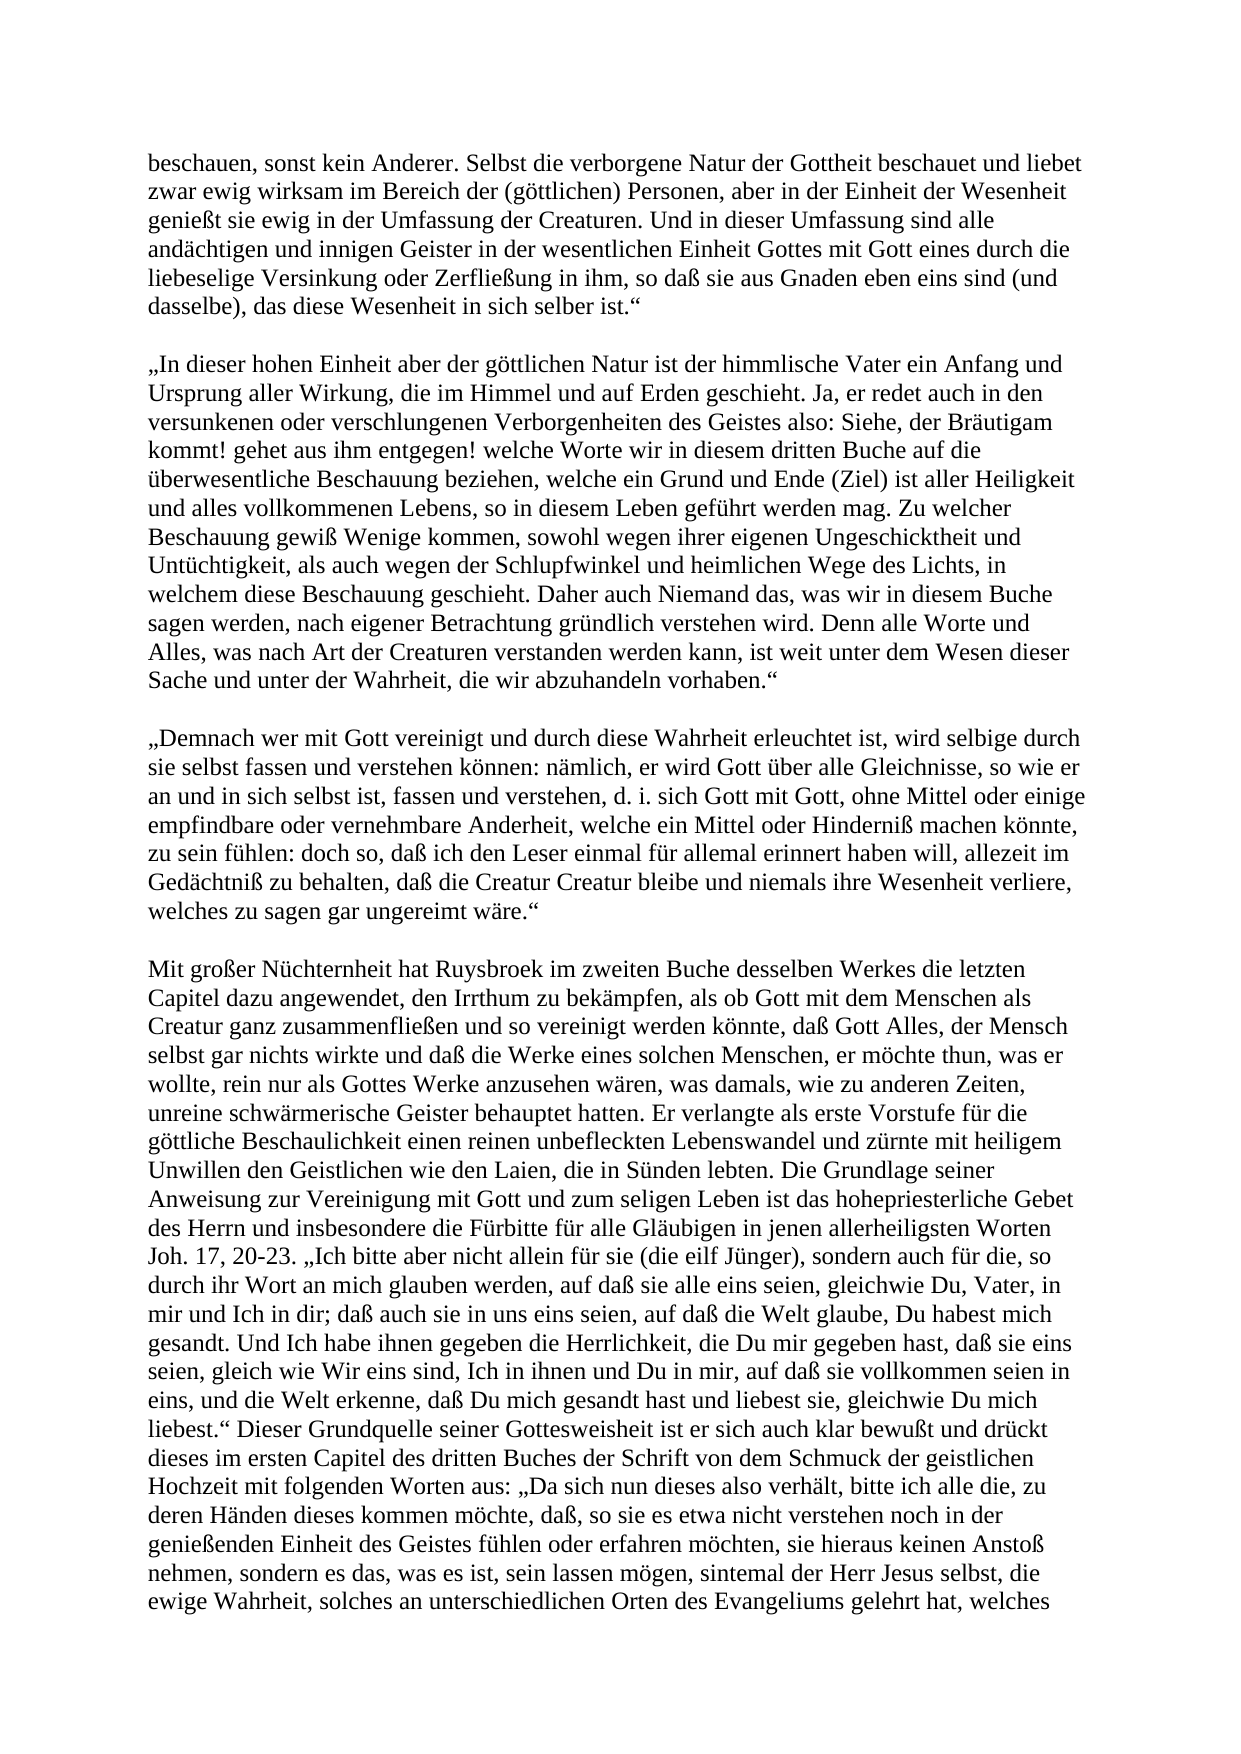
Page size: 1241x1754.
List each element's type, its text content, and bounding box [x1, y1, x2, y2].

text „Demnach wer mit Gott vereinigt und durch diese Wahrheit erleuchtet ist, wird selbige durch sie selbst fassen und verstehen können: nämlich, er wird Gott über alle Gleichnisse, so wie er an und in sich selbst ist, fassen und verstehen, d. i. sich Gott mit Gott, ohne Mittel oder einige empfindbare oder vernehmbare Anderheit, welche ein Mittel oder Hinderniß machen könnte, zu sein fühlen: doch so, daß ich den Leser einmal für allemal erinnert haben will, allezeit im Gedächtniß zu behalten, daß die Creatur Creatur bleibe und niemals ihre Wesenheit verliere, welches zu sagen gar ungereimt wäre.“ [148, 723, 1093, 925]
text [148, 954, 1093, 1615]
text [148, 148, 1093, 320]
text „In dieser hohen Einheit aber der göttlichen Natur ist der himmlische Vater ein Anfang und Ursprung aller Wirkung, die im Himmel und auf Erden geschieht. Ja, er redet auch in den versunkenen oder verschlungenen Verborgenheiten des Geistes also: Siehe, der Bräutigam kommt! gehet aus ihm entgegen! welche Worte wir in diesem dritten Buche auf die überwesentliche Beschauung beziehen, welche ein Grund und Ende (Ziel) ist aller Heiligkeit und alles vollkommenen Lebens, so in diesem Leben geführt werden mag. Zu welcher Beschauung gewiß Wenige kommen, sowohl wegen ihrer eigenen Ungeschicktheit und Untüchtigkeit, als auch wegen der Schlupfwinkel und heimlichen Wege des Lichts, in welchem diese Beschauung geschieht. Daher auch Niemand das, was wir in diesem Buche sagen werden, nach eigener Betrachtung gründlich verstehen wird. Denn alle Worte und Alles, was nach Art der Creaturen verstanden werden kann, ist weit unter dem Wesen dieser Sache und unter der Wahrheit, die wir abzuhandeln vorhaben.“ [148, 349, 1093, 694]
